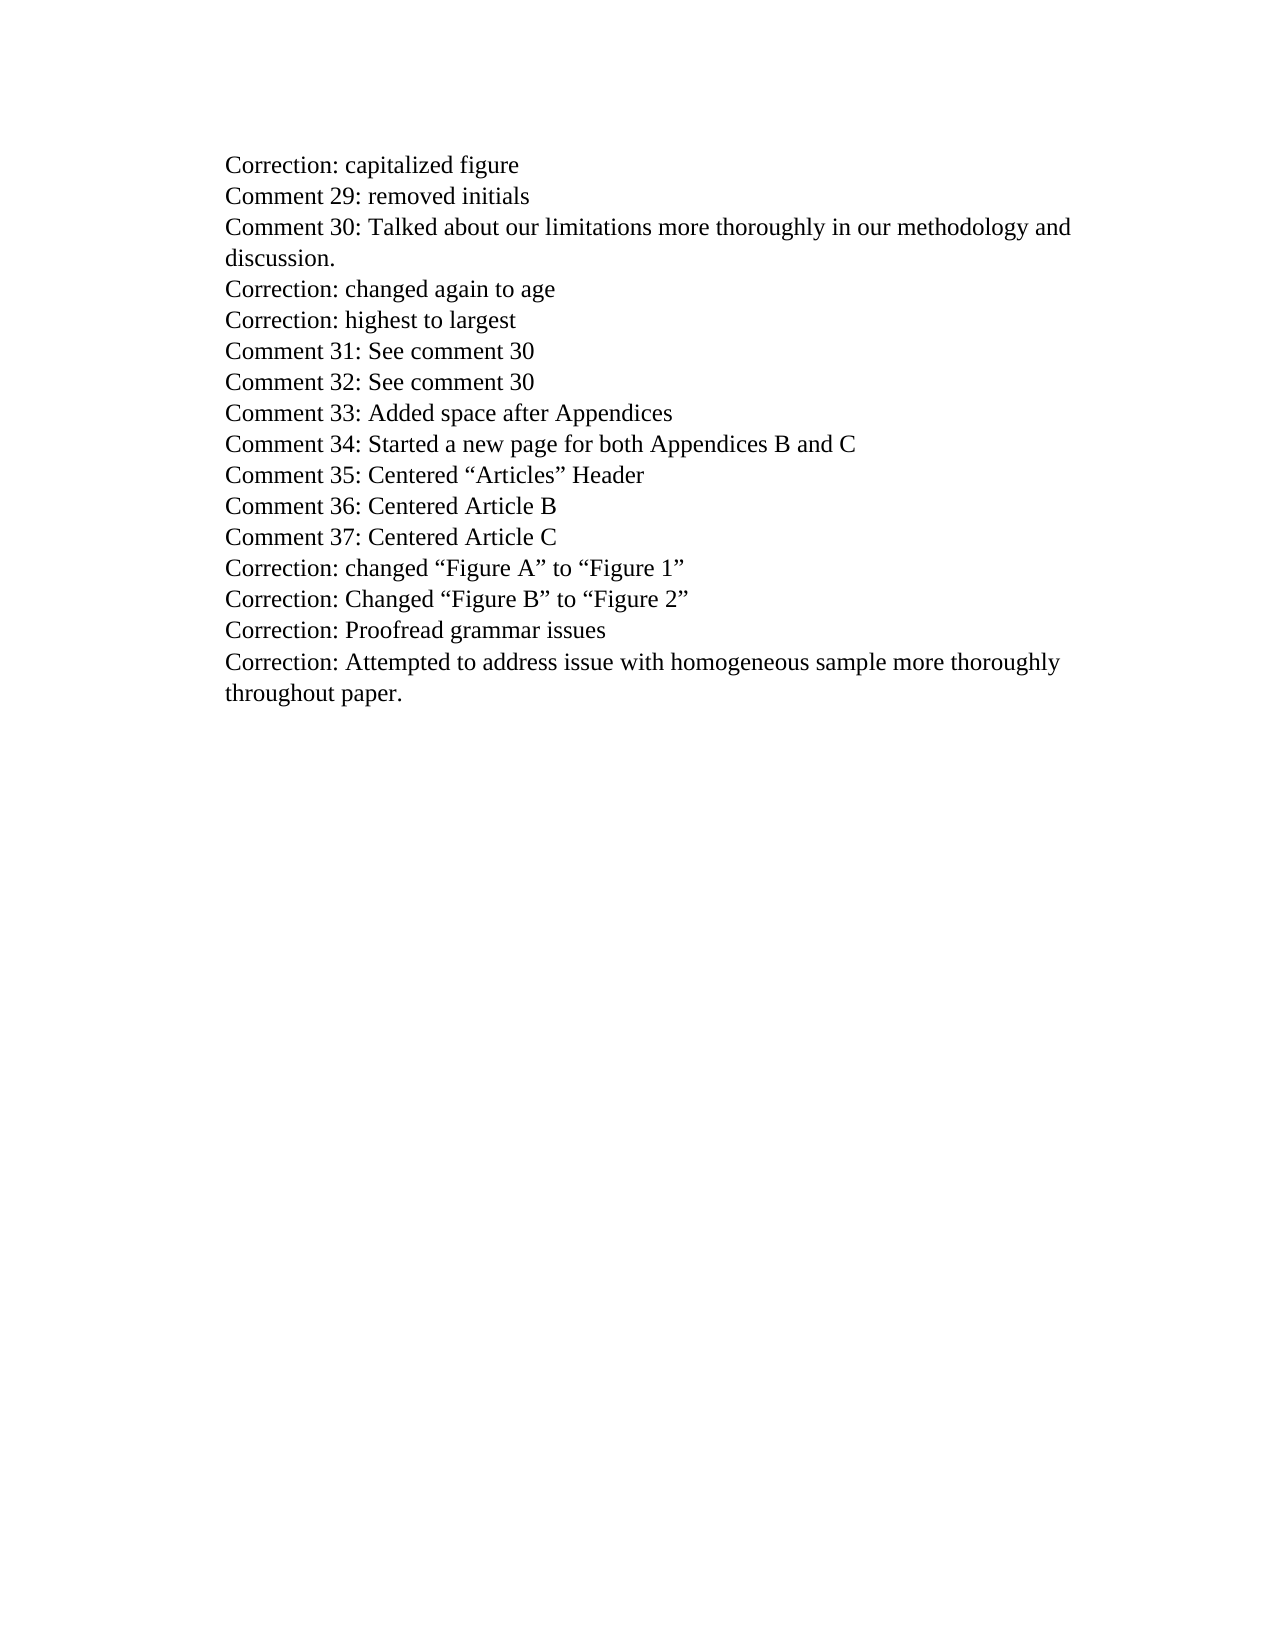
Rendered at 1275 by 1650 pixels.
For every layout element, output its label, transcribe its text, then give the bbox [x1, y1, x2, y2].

list Comment 36: Centered Article B [225, 491, 1125, 520]
list Correction: Proofread grammar issues [225, 616, 1125, 644]
list Correction: capitalized figure [225, 150, 1125, 179]
list Comment 32: See comment 30 [225, 367, 1125, 396]
list Correction: Attempted to address issue with homogeneous sample more thoroughly throughout paper. [225, 647, 1125, 706]
list Correction: Changed “Figure B” to “Figure 2” [225, 584, 1125, 613]
list Comment 33: Added space after Appendices [225, 398, 1125, 427]
list Comment 31: See comment 30 [225, 336, 1125, 365]
list Comment 35: Centered “Articles” Header [225, 460, 1125, 489]
list Correction: highest to largest [225, 305, 1125, 334]
list Correction: changed again to age [225, 274, 1125, 303]
list Comment 34: Started a new page for both Appendices B and C [225, 429, 1125, 458]
list Comment 29: removed initials [225, 181, 1125, 210]
list Comment 37: Centered Article C [225, 522, 1125, 551]
list Correction: changed “Figure A” to “Figure 1” [225, 553, 1125, 582]
list Comment 30: Talked about our limitations more thoroughly in our methodology and discussion. [225, 212, 1125, 272]
